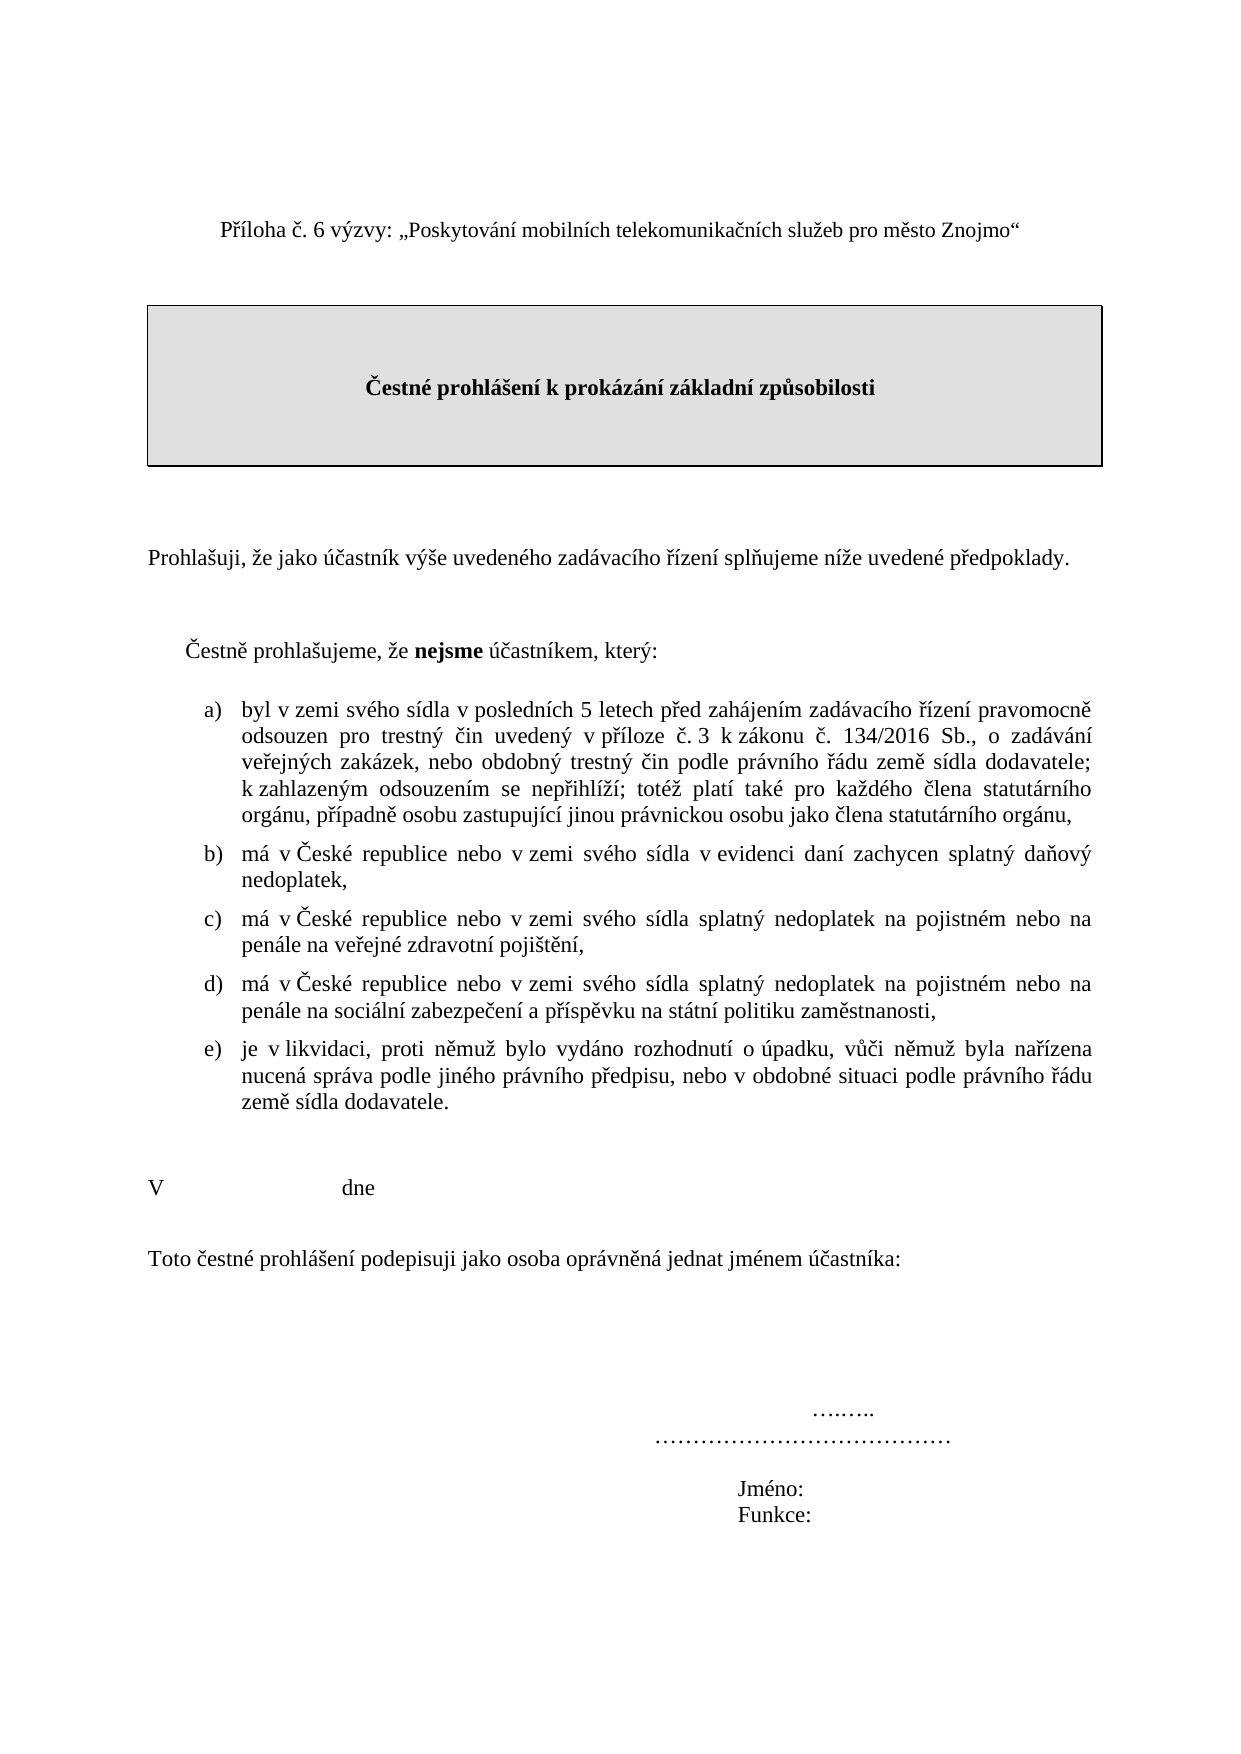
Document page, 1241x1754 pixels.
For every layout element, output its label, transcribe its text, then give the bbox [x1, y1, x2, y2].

text Funkce: [654, 1501, 1093, 1554]
list je v likvidaci, proti němuž bylo vydáno rozhodnutí o úpadku, vůči němuž byla nařízena nucená správa podle jiného právního předpisu, nebo v obdobné situaci podle právního řádu země sídla dodavatele. [204, 1036, 1093, 1114]
list má v České republice nebo v zemi svého sídla v evidenci daní zachycen splatný daňový nedoplatek, [204, 840, 1093, 893]
text V dne [148, 1173, 1093, 1200]
text Příloha č. 6 výzvy: „Poskytování mobilních telekomunikačních služeb pro město Znojmo“ [148, 216, 1093, 242]
text Toto čestné prohlášení podepisuji jako osoba oprávněná jednat jménem účastníka: [148, 1245, 1093, 1271]
list byl v zemi svého sídla v posledních 5 letech před zahájením zadávacího řízení pravomocně odsouzen pro trestný čin uvedený v příloze č. 3 k zákonu č. 134/2016 Sb., o zadávání veřejných zakázek, nebo obdobný trestný čin podle právního řádu země sídla dodavatele; k zahlazeným odsouzením se nepřihlíží; totéž platí také pro každého člena statutárního orgánu, případně osobu zastupující jinou právnickou osobu jako člena statutárního orgánu, [204, 696, 1093, 827]
text Jméno: [654, 1474, 1093, 1501]
text Prohlašuji, že jako účastník výše uvedeného zadávacího řízení splňujeme níže uvedené předpoklady. [148, 544, 1093, 571]
text Čestně prohlašujeme, že nejsme účastníkem, který: [185, 637, 1093, 663]
list má v České republice nebo v zemi svého sídla splatný nedoplatek na pojistném nebo na penále na sociální zabezpečení a příspěvku na státní politiku zaměstnanosti, [204, 970, 1093, 1023]
subtitle Čestné prohlášení k prokázání základní způsobilosti [148, 371, 1101, 401]
text ….…..………………………………… [654, 1396, 1093, 1448]
list má v České republice nebo v zemi svého sídla splatný nedoplatek na pojistném nebo na penále na veřejné zdravotní pojištění, [204, 905, 1093, 958]
